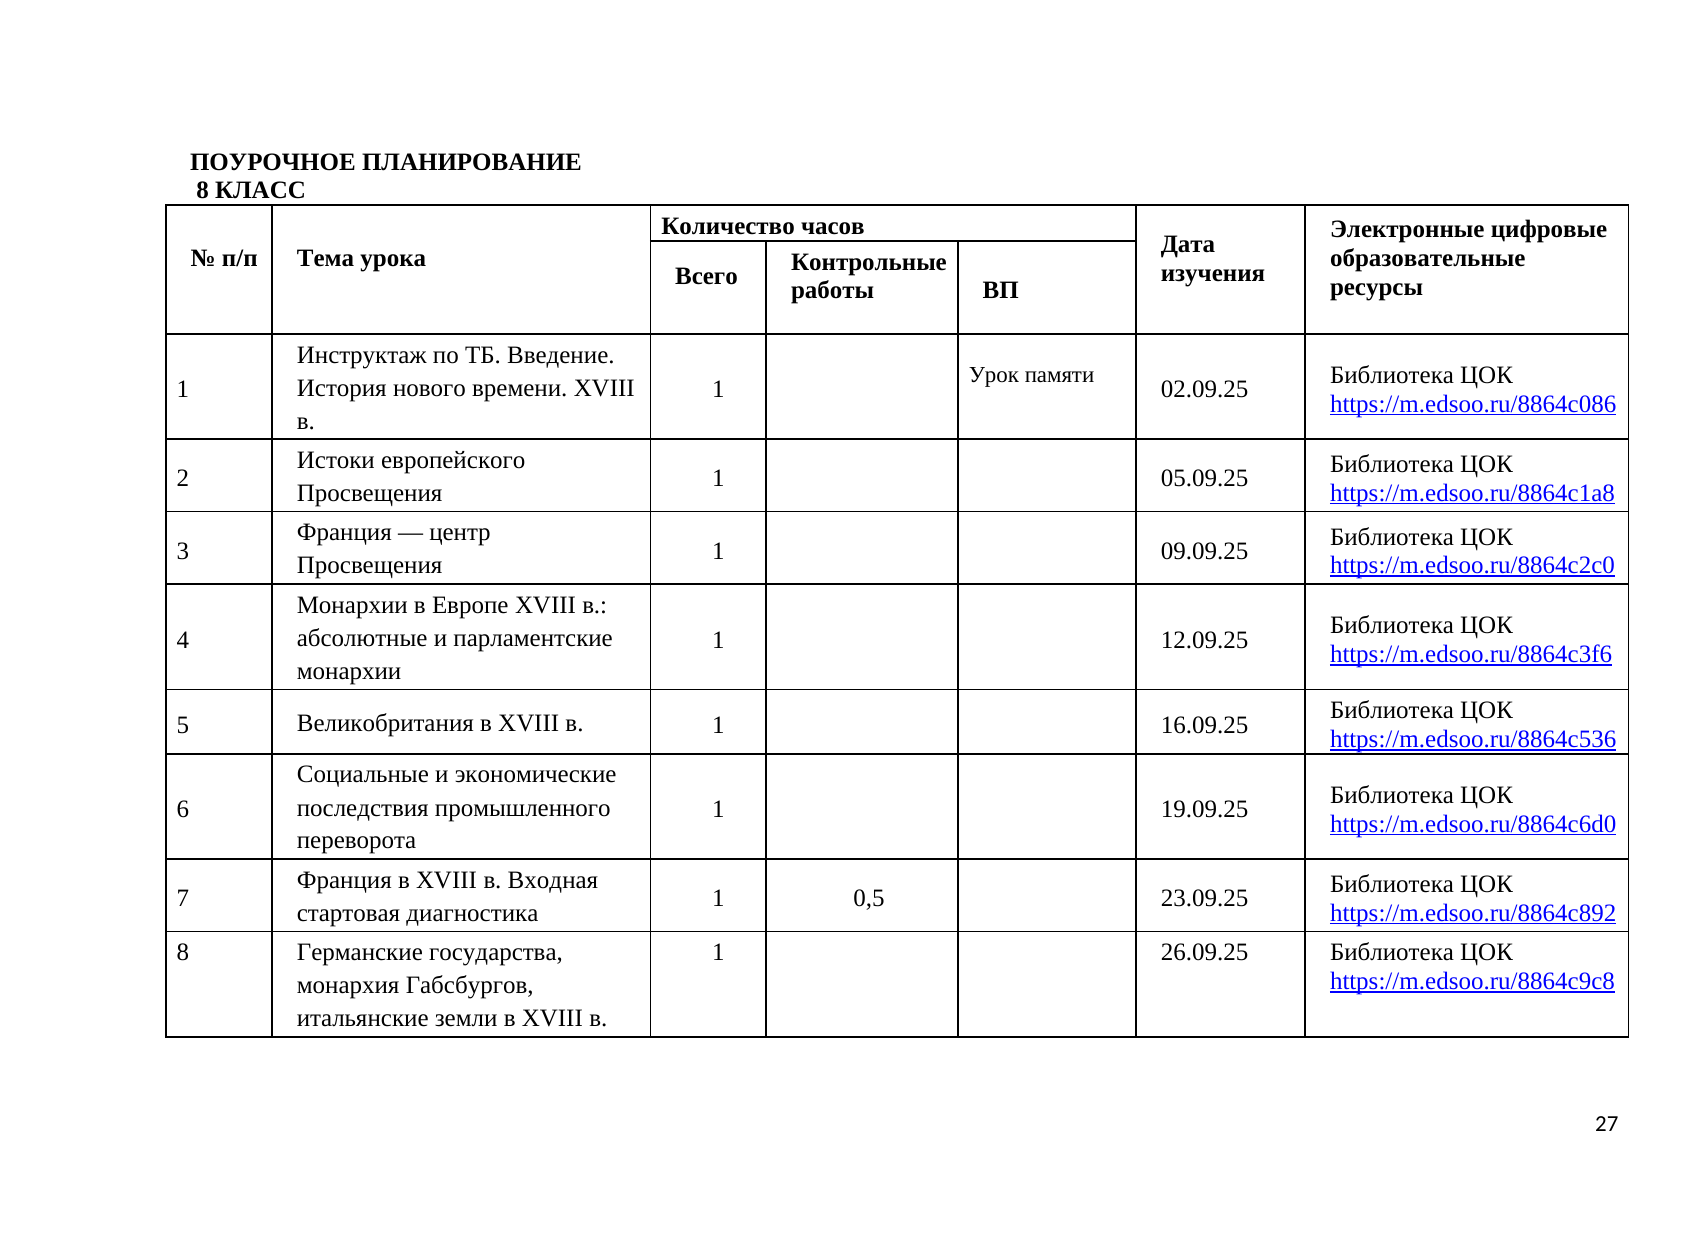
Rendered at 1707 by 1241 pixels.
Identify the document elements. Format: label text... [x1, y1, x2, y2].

table_cell 1 [651, 335, 765, 438]
table_cell 1 [167, 335, 271, 438]
table_cell 6 [167, 755, 271, 858]
table_cell 1 [651, 932, 765, 1036]
table_cell [767, 512, 957, 583]
table_cell Истоки европейского Просвещения [273, 440, 650, 511]
table_cell 3 [167, 512, 271, 583]
table_header Дата изучения [1137, 206, 1304, 333]
table_cell [959, 932, 1135, 1036]
table_cell [959, 440, 1135, 511]
table_cell [959, 690, 1135, 753]
table_cell Монархии в Европе XVIII в.: абсолютные и парламентские монархии [273, 585, 650, 688]
table_cell Библиотека ЦОК https://m.edsoo.ru/8864c086 [1306, 335, 1628, 438]
table_cell 19.09.25 [1137, 755, 1304, 858]
table_cell Библиотека ЦОК https://m.edsoo.ru/8864c1a8 [1306, 440, 1628, 511]
table_cell 0,5 [767, 860, 957, 931]
table_cell 1 [651, 690, 765, 753]
table_cell 02.09.25 [1137, 335, 1304, 438]
table_cell Германские государства, монархия Габсбургов, итальянские земли в XVIII в. [273, 932, 650, 1036]
table_cell Великобритания в XVIII в. [273, 690, 650, 753]
table_cell 05.09.25 [1137, 440, 1304, 511]
table_cell Библиотека ЦОК https://m.edsoo.ru/8864c3f6 [1306, 585, 1628, 688]
table_cell 1 [651, 755, 765, 858]
text ПОУРОЧНОЕ ПЛАНИРОВАНИЕ [190, 147, 1618, 176]
table_cell Франция — центр Просвещения [273, 512, 650, 583]
table_cell [767, 690, 957, 753]
table_cell [767, 932, 957, 1036]
table_cell Социальные и экономические последствия промышленного переворота [273, 755, 650, 858]
table_header Тема урока [273, 206, 650, 333]
table_cell Урок памяти [959, 335, 1135, 438]
table_cell [767, 440, 957, 511]
table_cell 1 [651, 440, 765, 511]
text 8 КЛАСС [190, 176, 1618, 204]
table_cell Библиотека ЦОК https://m.edsoo.ru/8864c892 [1306, 860, 1628, 931]
table_cell 1 [651, 585, 765, 688]
table_header № п/п [167, 206, 271, 333]
table_cell [959, 585, 1135, 688]
table_cell Библиотека ЦОК https://m.edsoo.ru/8864c536 [1306, 690, 1628, 753]
table_cell Инструктаж по ТБ. Введение. История нового времени. XVIII в. [273, 335, 650, 438]
table_cell Библиотека ЦОК https://m.edsoo.ru/8864c9c8 [1306, 932, 1628, 1036]
table_cell 8 [167, 932, 271, 1036]
table_cell [959, 860, 1135, 931]
table_header Электронные цифровые образовательные ресурсы [1306, 206, 1628, 333]
table_cell 1 [651, 860, 765, 931]
table_cell Библиотека ЦОК https://m.edsoo.ru/8864c2c0 [1306, 512, 1628, 583]
table_cell [767, 585, 957, 688]
table_cell 09.09.25 [1137, 512, 1304, 583]
table_cell 4 [167, 585, 271, 688]
table_cell [959, 755, 1135, 858]
table_cell Библиотека ЦОК https://m.edsoo.ru/8864c6d0 [1306, 755, 1628, 858]
table_cell [959, 512, 1135, 583]
table_cell [767, 755, 957, 858]
table_header Количество часов [651, 206, 1135, 240]
table_cell [767, 335, 957, 438]
table_cell 26.09.25 [1137, 932, 1304, 1036]
table_cell Франция в XVIII в. Входная стартовая диагностика [273, 860, 650, 931]
table_cell ВП [959, 242, 1135, 333]
table_cell 1 [651, 512, 765, 583]
table_cell 5 [167, 690, 271, 753]
table_cell 7 [167, 860, 271, 931]
table_cell Контрольные работы [767, 242, 957, 333]
table_cell 2 [167, 440, 271, 511]
table_cell Всего [651, 242, 765, 333]
table_cell 16.09.25 [1137, 690, 1304, 753]
table_cell 12.09.25 [1137, 585, 1304, 688]
table_cell 23.09.25 [1137, 860, 1304, 931]
